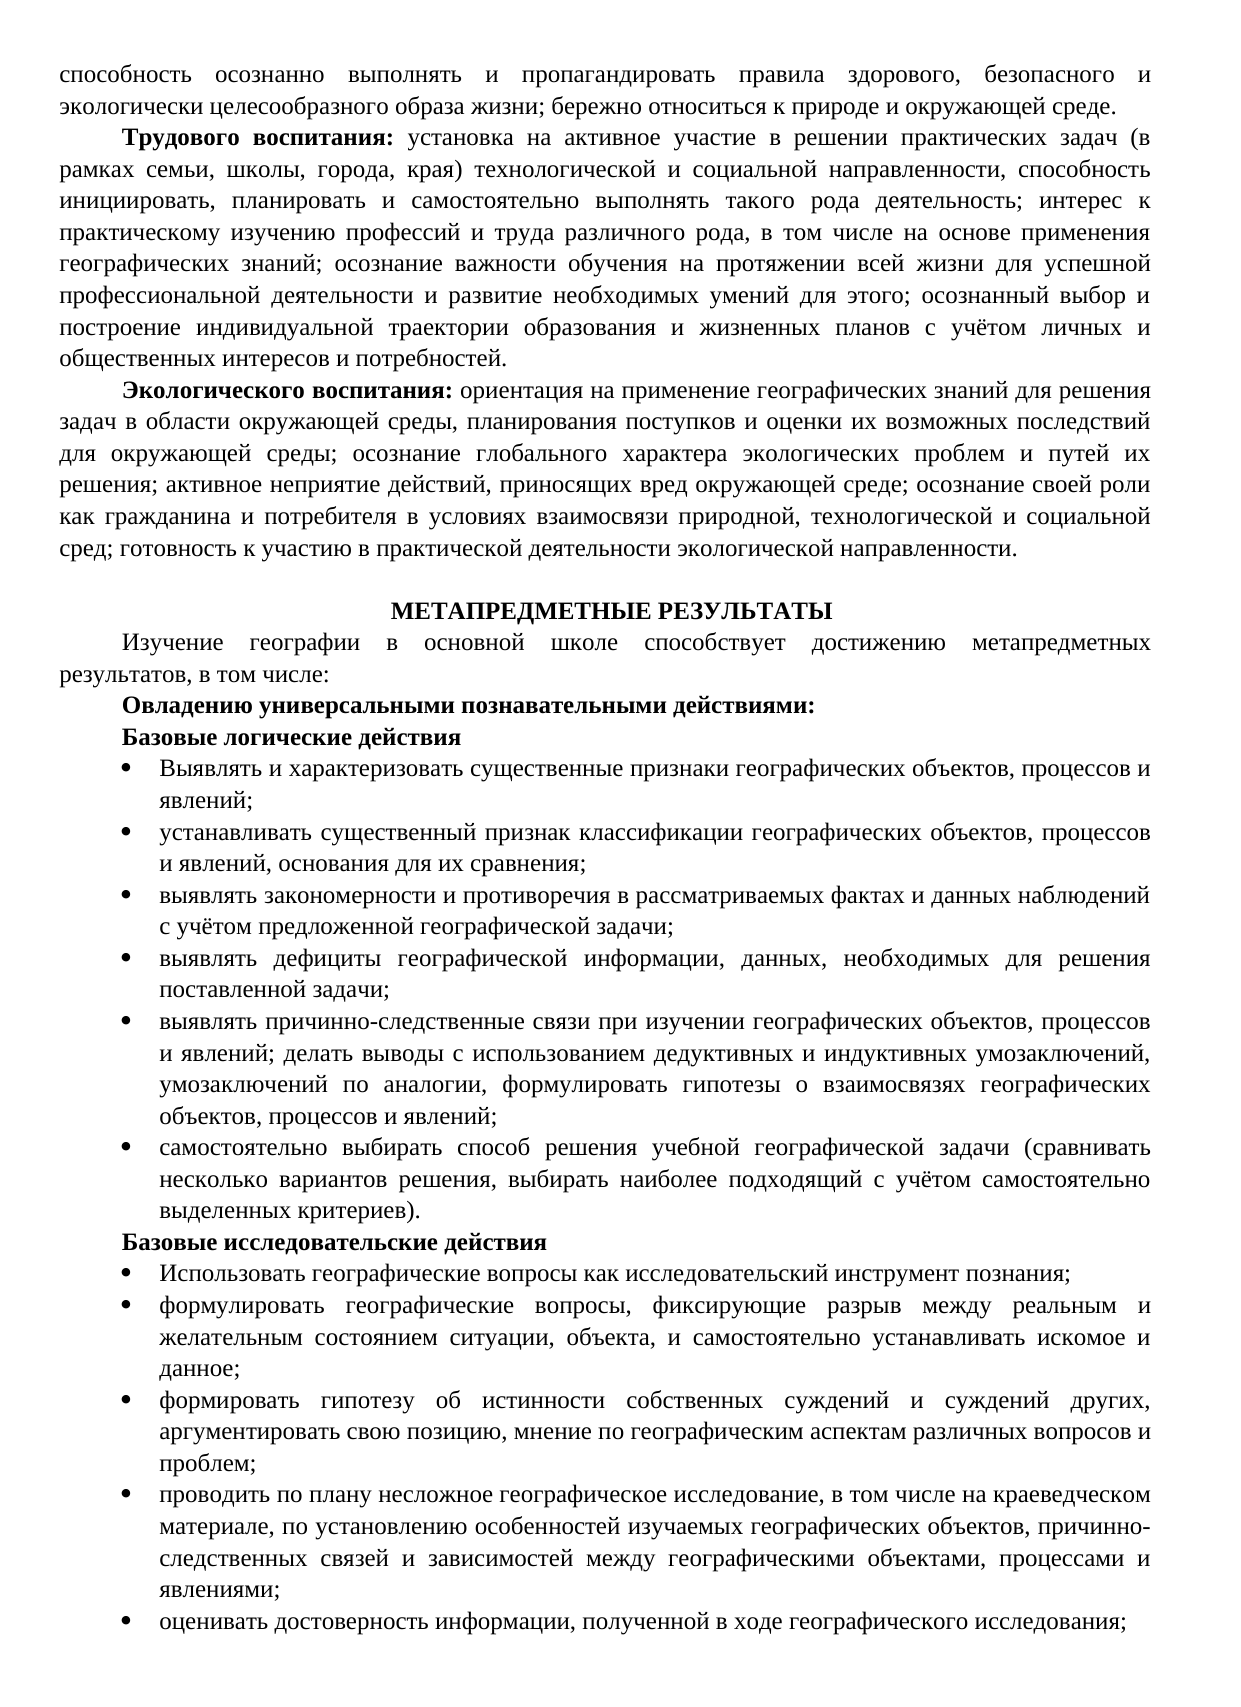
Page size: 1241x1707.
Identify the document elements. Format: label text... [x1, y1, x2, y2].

list проводить по плану несложное географическое исследование, в том числе на краеведческом материале, по установлению особенностей изучаемых географических объектов, причинно-следственных связей и зависимостей между географическими объектами, процессами и явлениями; [122, 1479, 1152, 1603]
list оценивать достоверность информации, полученной в ходе географического исследования; [122, 1606, 1152, 1634]
text Базовые исследовательские действия [59, 1227, 1152, 1256]
list выявлять закономерности и противоречия в рассматриваемых фактах и данных наблюдений с учётом предложенной географической задачи; [122, 880, 1152, 940]
text Экологического воспитания: ориентация на применение географических знаний для решения задач в области окружающей среды, планирования поступков и оценки их возможных последствий для окружающей среды; осознание глобального характера экологических проблем и путей их решения; активное неприятие действий, приносящих вред окружающей среде; осознание своей роли как гражданина и потребителя в условиях взаимосвязи природной, технологической и социальной сред; готовность к участию в практической деятельности экологической направленности. [59, 375, 1152, 561]
text Изучение географии в основной школе способствует достижению метапредметных результатов, в том числе: [59, 627, 1152, 688]
list Выявлять и характеризовать существенные признаки географических объектов, процессов и явлений; [122, 753, 1152, 814]
text МЕТАПРЕДМЕТНЫЕ РЕЗУЛЬТАТЫ [72, 596, 1152, 624]
text Базовые логические действия [59, 722, 1152, 751]
text Трудового воспитания: установка на активное участие в решении практических задач (в рамках семьи, школы, города, края) технологической и социальной направленности, способность инициировать, планировать и самостоятельно выполнять такого рода деятельность; интерес к практическому изучению профессий и труда различного рода, в том числе на основе применения географических знаний; осознание важности обучения на протяжении всей жизни для успешной профессиональной деятельности и развитие необходимых умений для этого; осознанный выбор и построение индивидуальной траектории образования и жизненных планов с учётом личных и общественных интересов и потребностей. [59, 122, 1152, 372]
list Использовать географические вопросы как исследовательский инструмент познания; [122, 1258, 1152, 1287]
list формировать гипотезу об истинности собственных суждений и суждений других, аргументировать свою позицию, мнение по географическим аспектам различных вопросов и проблем; [122, 1385, 1152, 1477]
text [59, 59, 1152, 119]
list выявлять дефициты географической информации, данных, необходимых для решения поставленной задачи; [122, 943, 1152, 1003]
list выявлять причинно-следственные связи при изучении географических объектов, процессов и явлений; делать выводы с использованием дедуктивных и индуктивных умозаключений, умозаключений по аналогии, формулировать гипотезы о взаимосвязях географических объектов, процессов и явлений; [122, 1006, 1152, 1129]
list самостоятельно выбирать способ решения учебной географической задачи (сравнивать несколько вариантов решения, выбирать наиболее подходящий с учётом самостоятельно выделенных критериев). [122, 1132, 1152, 1224]
text Овладению универсальными познавательными действиями: [59, 690, 1152, 719]
list формулировать географические вопросы, фиксирующие разрыв между реальным и желательным состоянием ситуации, объекта, и самостоятельно устанавливать искомое и данное; [122, 1290, 1152, 1382]
list устанавливать существенный признак классификации географических объектов, процессов и явлений, основания для их сравнения; [122, 817, 1152, 877]
